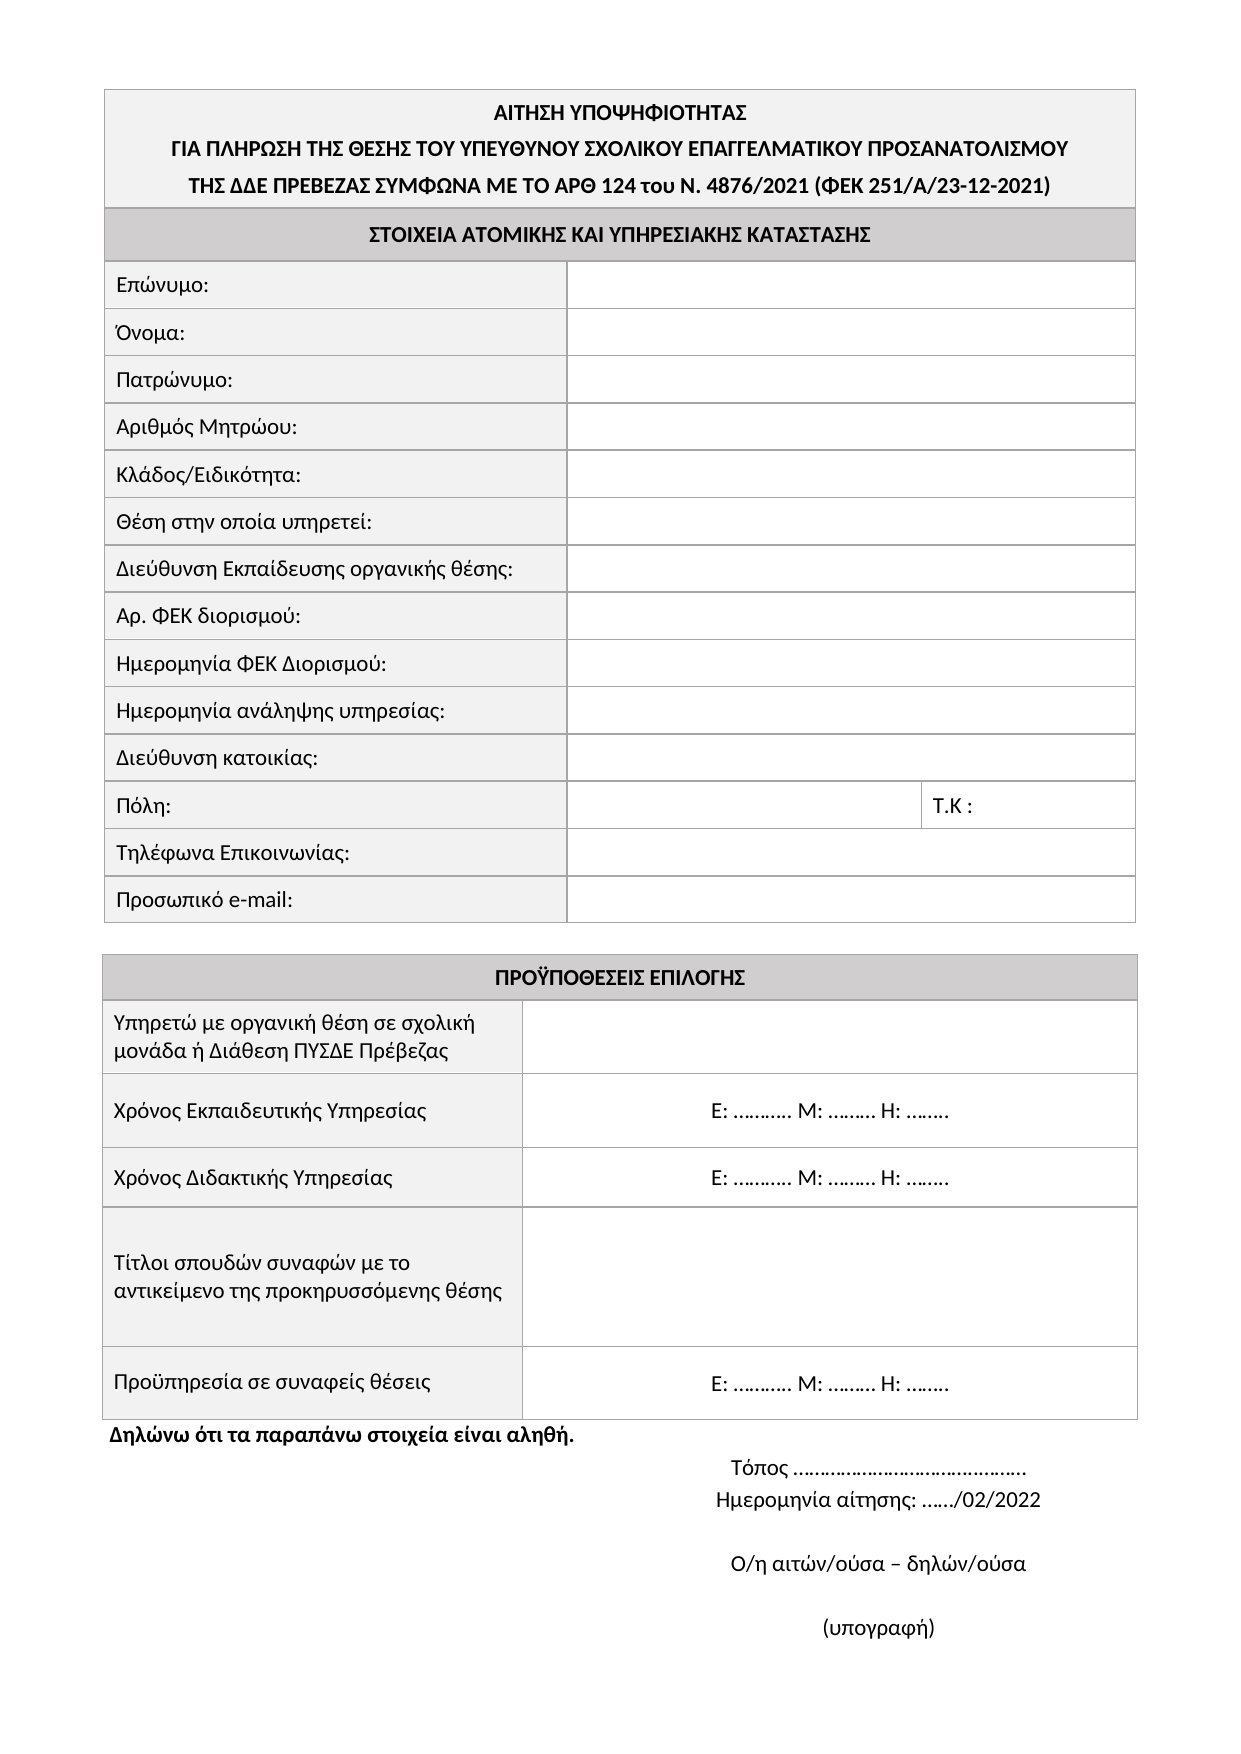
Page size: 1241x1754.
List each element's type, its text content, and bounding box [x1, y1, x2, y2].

table_cell Θέση στην οποία υπηρετεί: [105, 498, 566, 544]
table_cell Χρόνος Διδακτικής Υπηρεσίας [103, 1148, 522, 1206]
table_cell Ε: ……….. Μ: ……… Η: …….. [523, 1074, 1137, 1147]
table_cell Ημερομηνία ανάληψης υπηρεσίας: [105, 687, 566, 733]
table_cell [568, 404, 1135, 449]
table_cell Κλάδος/Ειδικότητα: [105, 451, 566, 497]
table_cell Τηλέφωνα Επικοινωνίας: [105, 829, 566, 875]
table_cell Προσωπικό e-mail: [105, 877, 566, 922]
table_cell [568, 640, 1135, 686]
table_cell Όνομα: [105, 309, 566, 355]
table_cell [568, 877, 1135, 922]
table_cell Πατρώνυμο: [105, 356, 566, 402]
text (υπογραφή) [626, 1613, 1131, 1642]
table_cell [568, 356, 1135, 402]
text Ο/η αιτών/ούσα – δηλών/ούσα [626, 1549, 1131, 1577]
table_cell Ε: ……….. Μ: ……… Η: …….. [523, 1347, 1137, 1419]
text Τόπος ……………………………..……… [626, 1453, 1131, 1481]
table_cell [568, 593, 1135, 638]
table_cell Τ.Κ : [922, 782, 1135, 828]
table_cell Διεύθυνση κατοικίας: [105, 735, 566, 780]
table_cell [568, 687, 1135, 733]
table_cell Υπηρετώ με οργανική θέση σε σχολική μονάδα ή Διάθεση ΠΥΣΔΕ Πρέβεζας [103, 1001, 522, 1072]
table_cell [568, 498, 1135, 544]
table_cell Προϋπηρεσία σε συναφείς θέσεις [103, 1347, 522, 1419]
table_header ΠΡΟΫΠΟΘΕΣΕΙΣ ΕΠΙΛΟΓΗΣ [103, 955, 1137, 999]
table_cell Ημερομηνία ΦΕΚ Διορισμού: [105, 640, 566, 686]
table_cell [523, 1001, 1137, 1072]
table_cell Τίτλοι σπουδών συναφών με το αντικείμενο της προκηρυσσόμενης θέσης [103, 1208, 522, 1346]
table_cell Χρόνος Εκπαιδευτικής Υπηρεσίας [103, 1074, 522, 1147]
table_cell ΣΤΟΙΧΕΙΑ ΑΤΟΜΙΚΗΣ ΚΑΙ ΥΠΗΡΕΣΙΑΚΗΣ ΚΑΤΑΣΤΑΣΗΣ [105, 209, 1135, 260]
table_cell Επώνυμο: [105, 262, 566, 307]
table_cell Πόλη: [105, 782, 566, 828]
text Ημερομηνία αίτησης: ……/02/2022 [626, 1485, 1131, 1513]
table_cell [523, 1208, 1137, 1346]
table_cell [568, 262, 1135, 307]
table_cell Αρ. ΦΕΚ διορισμού: [105, 593, 566, 638]
table_cell [568, 735, 1135, 780]
table_header ΑΙΤΗΣΗ ΥΠΟΨΗΦΙΟΤΗΤΑΣ ΓΙΑ ΠΛΗΡΩΣΗ ΤΗΣ ΘΕΣΗΣ ΤΟΥ ΥΠΕΥΘΥΝΟΥ ΣΧΟΛΙΚΟΥ ΕΠΑΓΓΕΛΜΑΤΙΚΟΥ ΠΡΟΣΑΝΑΤΟΛΙΣΜΟΥ ΤΗΣ ΔΔΕ ΠΡΕΒΕΖΑΣ ΣΥΜΦΩΝΑ ΜΕ ΤΟ ΑΡΘ 124 του Ν. 4876/2021 (ΦΕΚ 251/Α/23-12-2021) [105, 90, 1135, 207]
table_cell [568, 451, 1135, 497]
table_cell Αριθμός Μητρώου: [105, 404, 566, 449]
table_cell [568, 829, 1135, 875]
table_cell Ε: ……….. Μ: ……… Η: …….. [523, 1148, 1137, 1206]
table_cell [568, 782, 921, 828]
text Δηλώνω ότι τα παραπάνω στοιχεία είναι αληθή. [109, 1420, 1131, 1448]
table_cell [568, 309, 1135, 355]
table_cell Διεύθυνση Εκπαίδευσης οργανικής θέσης: [105, 546, 566, 591]
table_cell [568, 546, 1135, 591]
